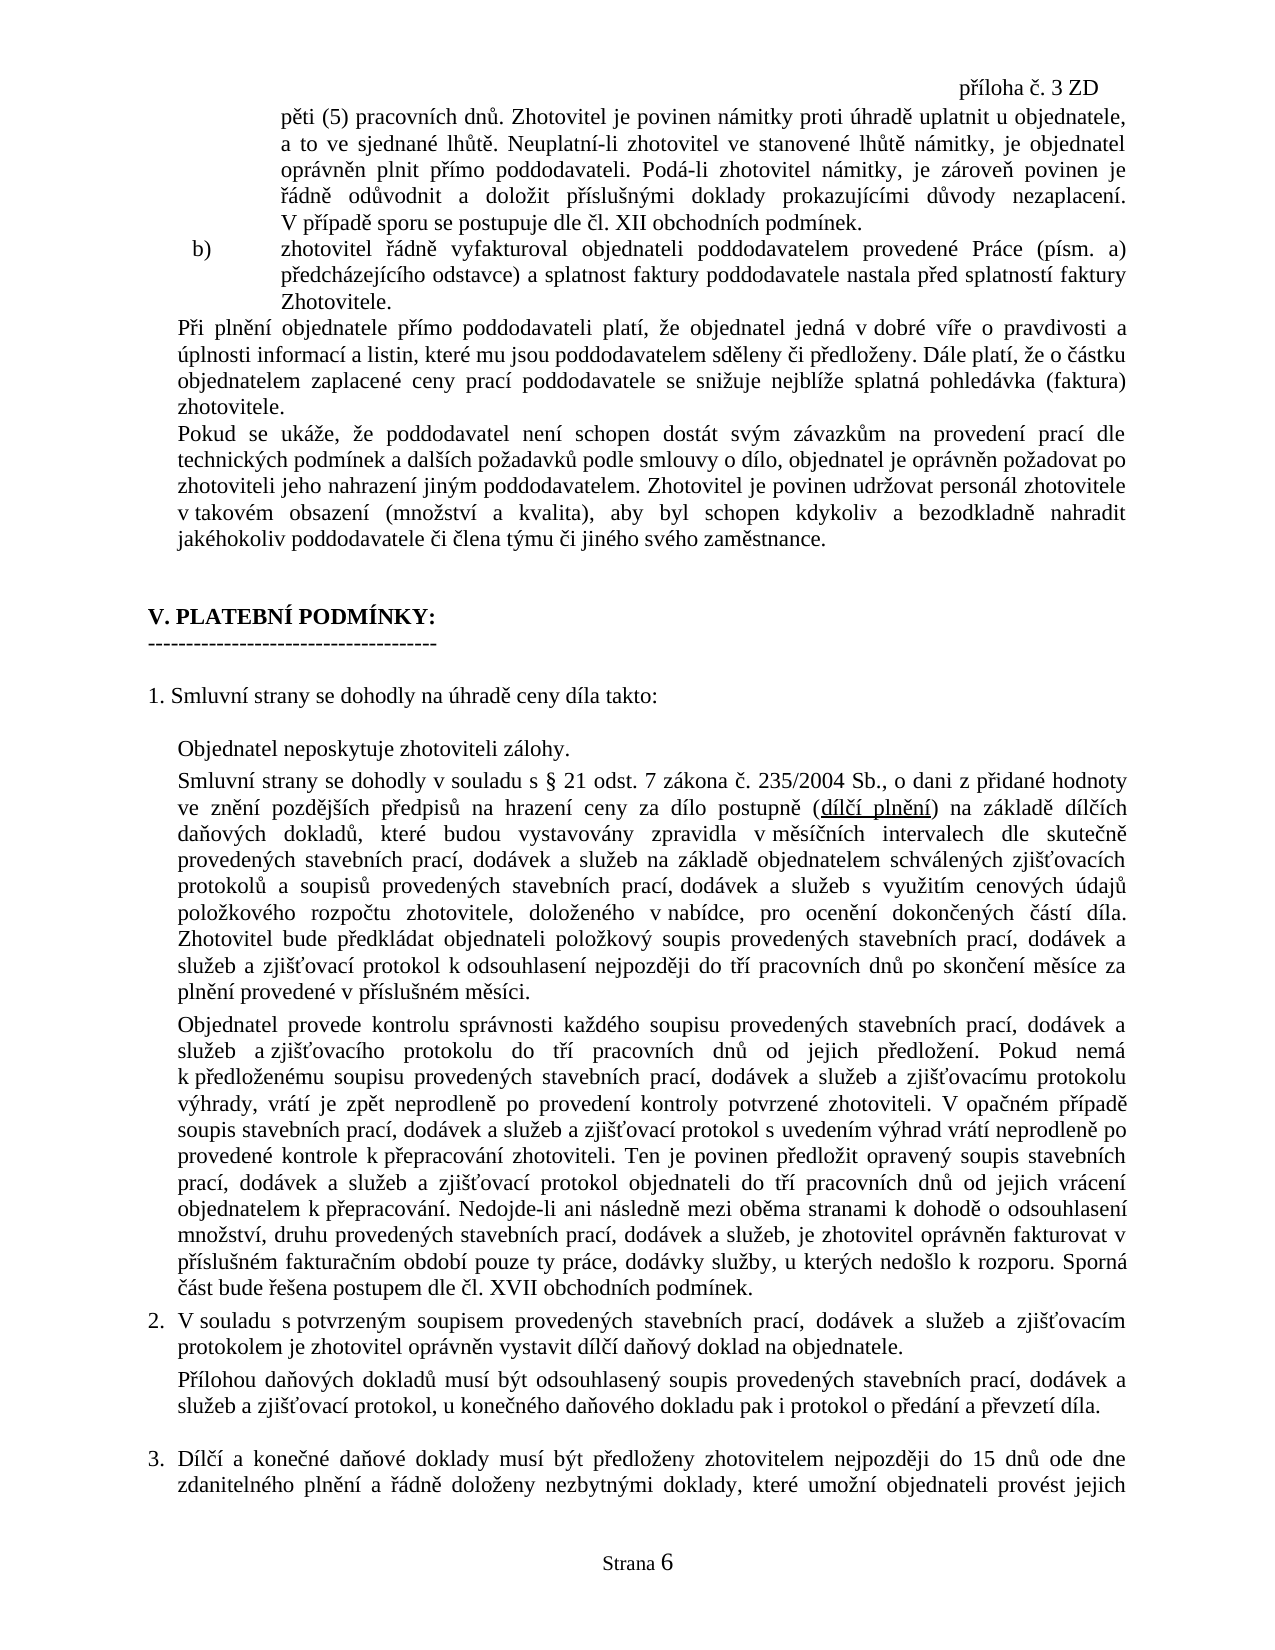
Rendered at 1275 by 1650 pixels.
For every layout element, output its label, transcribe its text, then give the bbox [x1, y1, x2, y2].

list V souladu s potvrzeným soupisem provedených stavebních prací, dodávek a služeb a zjišťovacím protokolem je zhotovitel oprávněn vystavit dílčí daňový doklad na objednatele. [148, 1307, 1127, 1359]
list zhotovitel řádně vyfakturoval objednateli poddodavatelem provedené Práce (písm. a) předcházejícího odstavce) a splatnost faktury poddodavatele nastala před splatností faktury Zhotovitele. [192, 235, 1127, 314]
text Objednatel neposkytuje zhotoviteli zálohy. [177, 734, 1127, 761]
text Smluvní strany se dohodly v souladu s § 21 odst. 7 zákona č. 235/2004 Sb., o dani z přidané hodnoty ve znění pozdějších předpisů na hrazení ceny za dílo postupně (dílčí plnění) na základě dílčích daňových dokladů, které budou vystavovány zpravidla v měsíčních intervalech dle skutečně provedených stavebních prací, dodávek a služeb na základě objednatelem schválených zjišťovacích protokolů a soupisů provedených stavebních prací, dodávek a služeb s využitím cenových údajů položkového rozpočtu zhotovitele, doloženého v nabídce, pro ocenění dokončených částí díla. Zhotovitel bude předkládat objednateli položkový soupis provedených stavebních prací, dodávek a služeb a zjišťovací protokol k odsouhlasení nejpozději do tří pracovních dnů po skončení měsíce za plnění provedené v příslušném měsíci. [177, 767, 1127, 1004]
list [192, 103, 1127, 235]
text V. PLATEBNÍ PODMÍNKY: [148, 603, 1137, 629]
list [148, 1445, 1127, 1497]
text -------------------------------------- [148, 629, 1137, 656]
text Přílohou daňových dokladů musí být odsouhlasený soupis provedených stavebních prací, dodávek a služeb a zjišťovací protokol, u konečného daňového dokladu pak i protokol o předání a převzetí díla. [177, 1366, 1127, 1418]
text Při plnění objednatele přímo poddodavateli platí, že objednatel jedná v dobré víře o pravdivosti a úplnosti informací a listin, které mu jsou poddodavatelem sděleny či předloženy. Dále platí, že o částku objednatelem zaplacené ceny prací poddodavatele se snižuje nejblíže splatná pohledávka (faktura) zhotovitele. [177, 314, 1127, 420]
text 1. Smluvní strany se dohodly na úhradě ceny díla takto: [148, 682, 1127, 708]
text Objednatel provede kontrolu správnosti každého soupisu provedených stavebních prací, dodávek a služeb a zjišťovacího protokolu do tří pracovních dnů od jejich předložení. Pokud nemá k předloženému soupisu provedených stavebních prací, dodávek a služeb a zjišťovacímu protokolu výhrady, vrátí je zpět neprodleně po provedení kontroly potvrzené zhotoviteli. V opačném případě soupis stavebních prací, dodávek a služeb a zjišťovací protokol s uvedením výhrad vrátí neprodleně po provedené kontrole k přepracování zhotoviteli. Ten je povinen předložit opravený soupis stavebních prací, dodávek a služeb a zjišťovací protokol objednateli do tří pracovních dnů od jejich vrácení objednatelem k přepracování. Nedojde-li ani následně mezi oběma stranami k dohodě o odsouhlasení množství, druhu provedených stavebních prací, dodávek a služeb, je zhotovitel oprávněn fakturovat v příslušném fakturačním období pouze ty práce, dodávky služby, u kterých nedošlo k rozporu. Sporná část bude řešena postupem dle čl. XVII obchodních podmínek. [177, 1011, 1127, 1301]
text Pokud se ukáže, že poddodavatel není schopen dostát svým závazkům na provedení prací dle technických podmínek a dalších požadavků podle smlouvy o dílo, objednatel je oprávněn požadovat po zhotoviteli jeho nahrazení jiným poddodavatelem. Zhotovitel je povinen udržovat personál zhotovitele v takovém obsazení (množství a kvalita), aby byl schopen kdykoliv a bezodkladně nahradit jakéhokoliv poddodavatele či člena týmu či jiného svého zaměstnance. [177, 420, 1127, 551]
